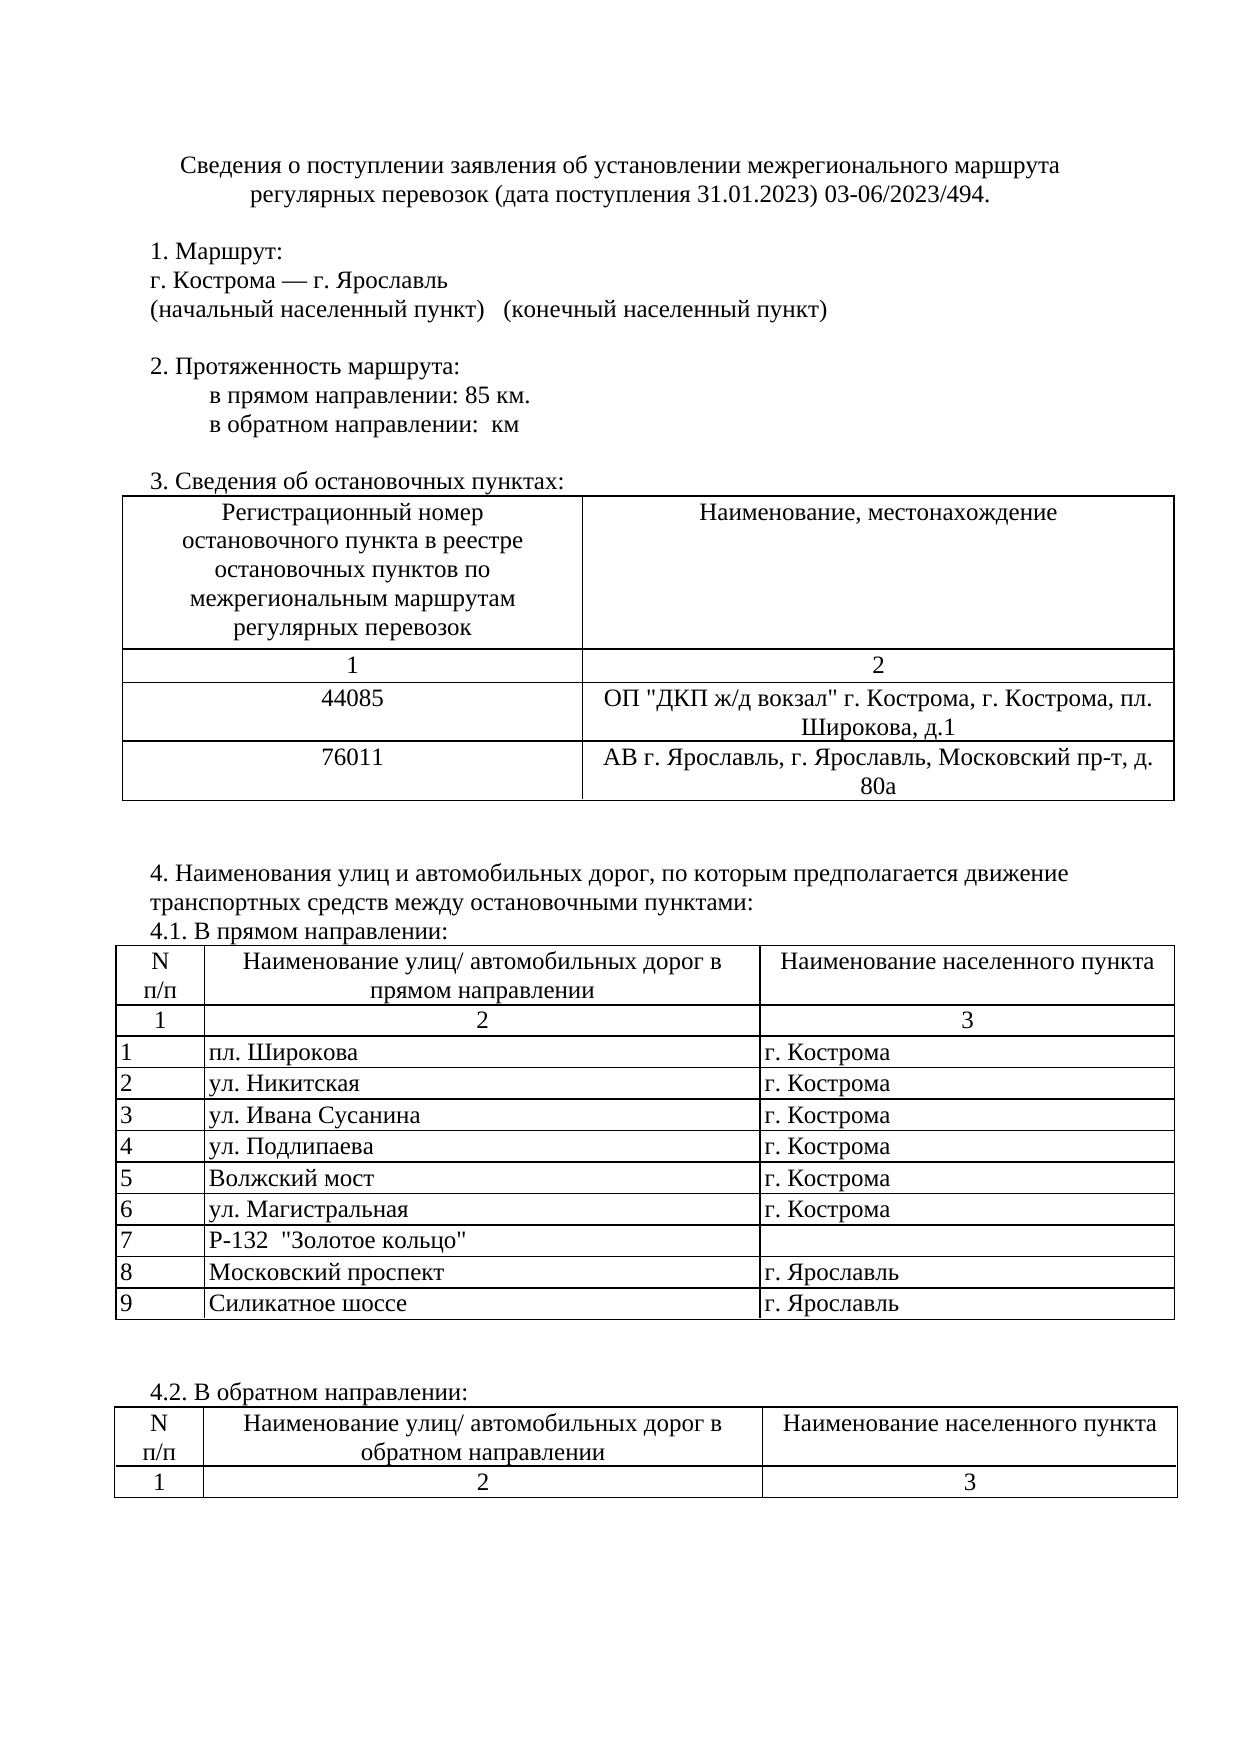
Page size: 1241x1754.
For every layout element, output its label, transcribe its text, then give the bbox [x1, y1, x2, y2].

table_header Наименование населенного пункта [761, 946, 1174, 1004]
table_cell г. Кострома [761, 1037, 1174, 1067]
text 4. Наименования улиц и автомобильных дорог, по которым предполагается движение транспортных средств между остановочными пунктами: [150, 858, 1090, 916]
table_header Регистрационный номер остановочного пункта в реестре остановочных пунктов по межрегиональным маршрутам регулярных перевозок [123, 497, 582, 648]
table_cell 2 [117, 1068, 204, 1098]
table_cell ОП "ДКП ж/д вокзал" г. Кострома, г. Кострома, пл. Широкова, д.1 [583, 683, 1173, 740]
table_cell ул. Подлипаева [205, 1131, 759, 1161]
table_cell ул. Ивана Сусанина [205, 1100, 759, 1130]
table_cell 1 [117, 1037, 204, 1067]
table_cell 3 [117, 1100, 204, 1130]
table_cell г. Кострома [761, 1131, 1174, 1161]
text 2. Протяженность маршрута: [150, 351, 1090, 380]
table_cell г. Кострома [761, 1163, 1174, 1193]
table_header Наименование населенного пункта [763, 1408, 1177, 1465]
table_cell Р-132 "Золотое кольцо" [205, 1226, 759, 1256]
table_header Наименование улиц/ автомобильных дорог в прямом направлении [205, 946, 759, 1004]
table_cell АВ г. Ярославль, г. Ярославль, Московский пр-т, д. 80а [583, 742, 1173, 799]
text в прямом направлении: 85 км. [150, 380, 1090, 409]
table_cell [761, 1226, 1174, 1256]
table_cell 1 [115, 1466, 203, 1497]
text 4.1. В прямом направлении: [150, 916, 1090, 945]
table_cell 44085 [123, 683, 582, 740]
table_cell Силикатное шоссе [205, 1289, 759, 1318]
text 3. Сведения об остановочных пунктах: [150, 466, 1090, 495]
table_header N п/п [117, 946, 204, 1004]
text (начальный населенный пункт) (конечный населенный пункт) [150, 294, 1090, 322]
table_cell ул. Никитская [205, 1068, 759, 1098]
table_cell Волжский мост [205, 1163, 759, 1193]
table_cell 3 [763, 1465, 1177, 1497]
text 1. Маршрут: [150, 236, 1090, 265]
table_cell 1 [117, 1006, 204, 1035]
table_cell г. Кострома [761, 1100, 1174, 1130]
table_cell Московский проспект [205, 1257, 759, 1287]
table_cell г. Ярославль [761, 1289, 1174, 1318]
table_header Наименование улиц/ автомобильных дорог в обратном направлении [204, 1408, 762, 1465]
table_cell г. Кострома [761, 1194, 1174, 1224]
text Сведения о поступлении заявления об установлении межрегионального маршрута регулярных перевозок (дата поступления 31.01.2023) 03-06/2023/494. [150, 150, 1090, 207]
table_cell 5 [117, 1163, 204, 1193]
table_cell ул. Магистральная [205, 1194, 759, 1224]
table_cell 7 [117, 1226, 204, 1256]
table_cell 2 [205, 1006, 759, 1035]
table_cell 2 [204, 1467, 762, 1497]
table_cell 9 [117, 1289, 204, 1318]
table_cell г. Кострома [761, 1068, 1174, 1098]
table_cell 4 [117, 1131, 204, 1161]
table_header N п/п [115, 1408, 203, 1465]
text в обратном направлении: км [150, 409, 1090, 437]
table_cell 6 [117, 1194, 204, 1224]
table_cell 8 [117, 1257, 204, 1287]
table_cell 76011 [123, 742, 582, 799]
table_cell пл. Широкова [205, 1037, 759, 1067]
table_cell 3 [761, 1006, 1174, 1035]
text 4.2. В обратном направлении: [150, 1377, 1090, 1406]
table_header Наименование, местонахождение [583, 497, 1173, 648]
table_cell г. Ярославль [761, 1257, 1174, 1287]
text г. Кострома — г. Ярославль [150, 265, 1090, 294]
table_cell 2 [583, 650, 1173, 681]
table_cell 1 [123, 650, 582, 681]
